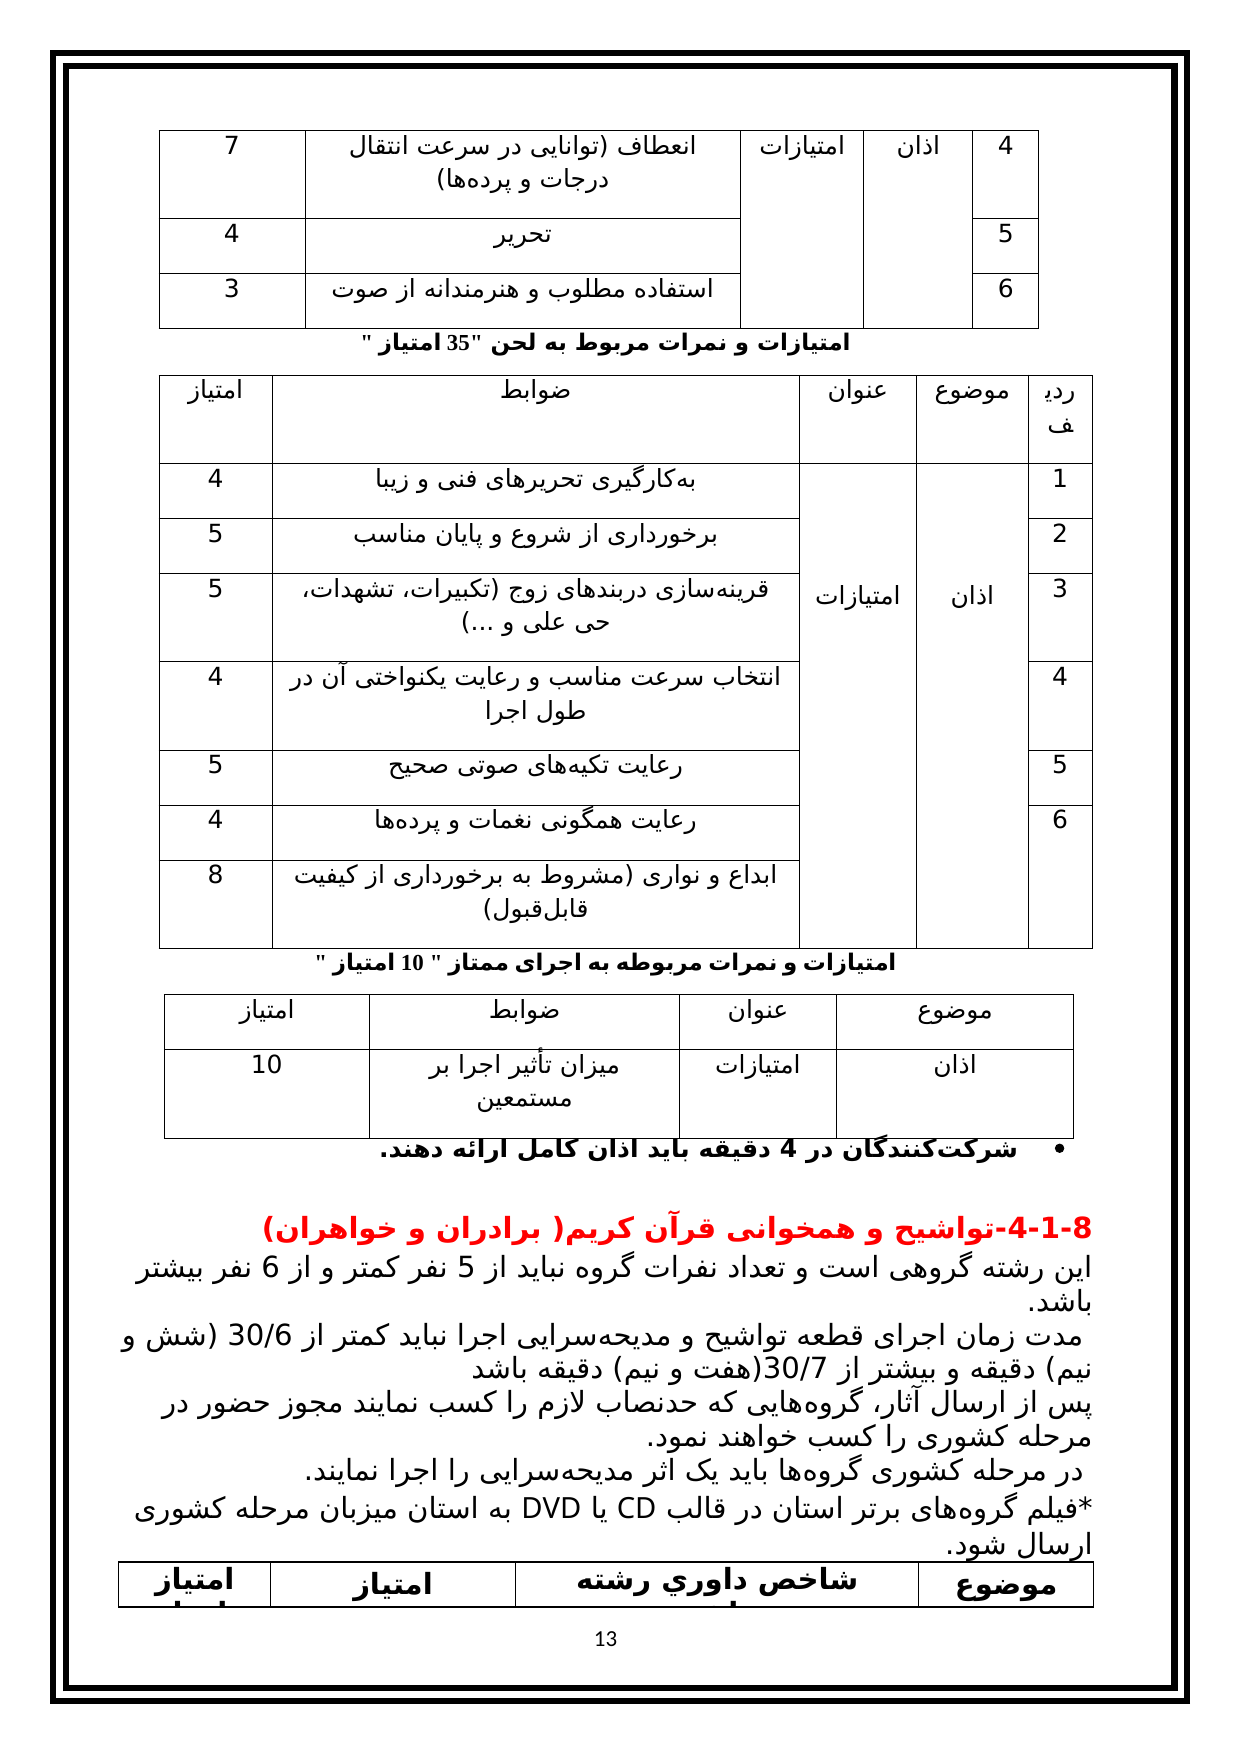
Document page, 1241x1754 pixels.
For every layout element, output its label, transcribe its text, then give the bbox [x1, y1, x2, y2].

table_cell امتیازات [800, 464, 916, 948]
table_cell 4 [160, 806, 272, 859]
table_cell 5 [160, 574, 272, 661]
table_cell 2 [1029, 519, 1092, 573]
table_cell انعطاف (توانایی در سرعت انتقال درجات و پرده‌ها) [306, 131, 740, 218]
table_cell 5 [160, 519, 272, 573]
table_header شاخص داوري رشته تواشيح [516, 1563, 918, 1606]
table_cell 6 [1029, 806, 1092, 948]
table_cell انتخاب سرعت مناسب و رعایت یکنواختی آن در طول اجرا [273, 662, 799, 750]
table_cell 4 [160, 219, 305, 273]
table_cell 5 [160, 751, 272, 804]
table_cell ابداع و نواری (مشروط به برخورداری از کیفیت قابل‌قبول) [273, 861, 799, 948]
table_header ضوابط [273, 376, 799, 463]
table_cell 8 [160, 861, 272, 948]
table_cell اذان [917, 464, 1028, 948]
table_header عنوان [800, 376, 916, 463]
table_cell رعایت تکیه‌های صوتی صحیح [273, 751, 799, 804]
table_header امتیاز داوران [119, 1563, 270, 1606]
table_header موضوع [919, 1563, 1093, 1606]
table_cell 5 [1029, 751, 1092, 804]
table_cell 5 [973, 219, 1038, 273]
table_cell 6 [973, 274, 1038, 328]
text امتیازات و نمرات مربوط به لحن "35 امتیاز " [118, 329, 1093, 356]
table_cell تحریر [306, 219, 740, 273]
table_cell 7 [160, 131, 305, 218]
table_cell به‌کارگیری تحریرهای فنی و زیبا [273, 464, 799, 518]
table_cell 4 [160, 662, 272, 750]
text این رشته گروهی است و تعداد نفرات گروه نباید از 5 نفر کمتر و از 6 نفر بیشتر باشد. مدت زمان اجرای قطعه تواشيح و مدیحه‌سرایی اجرا نباید کمتر از 30/6 (شش و نيم) دقیقه و بیشتر از 30/7(هفت و نيم) دقیقه باشد پس از ارسال آثار، گروه‌هایی که حدنصاب لازم را کسب نمایند مجوز حضور در مرحله کشوری را کسب خواهند نمود. در مرحله کشوری گروه‌ها باید یک اثر مدیحه‌سرایی را اجرا نمایند. [118, 1250, 1093, 1488]
text 4-1-8-تواشیح و همخوانی قرآن کریم( برادران و خواهران) [118, 1211, 1093, 1245]
table_cell اذان [837, 1050, 1073, 1137]
table_header ردیف [1029, 376, 1092, 463]
table_header امتياز [271, 1563, 515, 1606]
table_cell میزان تأثیر اجرا بر مستمعین [370, 1050, 679, 1137]
table_header عنوان [680, 995, 836, 1049]
table_cell 4 [973, 131, 1038, 218]
list شرکت‌کنندگان در 4 دقيقه بايد اذان كامل ارائه دهند. [118, 1138, 1055, 1162]
table_cell امتیازات [680, 1050, 836, 1137]
table_cell 1 [1029, 464, 1092, 518]
text *فیلم گروه‌های برتر استان در قالب CD یا DVD به استان میزبان مرحله کشوری ارسال شود. [118, 1488, 1093, 1561]
table_header موضوع [917, 376, 1028, 463]
table_header موضوع [837, 995, 1073, 1049]
table_cell برخورداری از شروع و پایان مناسب [273, 519, 799, 573]
table_cell 3 [1029, 574, 1092, 661]
table_cell 4 [160, 464, 272, 518]
table_cell 4 [1029, 662, 1092, 750]
table_cell 3 [160, 274, 305, 328]
table_cell استفاده مطلوب و هنرمندانه از صوت [306, 274, 740, 328]
table_cell قرینه‌سازی دربندهای زوج (تکبیرات، تشهدات، حی علی و ...) [273, 574, 799, 661]
table_header امتیاز [165, 995, 369, 1049]
table_cell رعایت همگونی نغمات و پرده‌ها [273, 806, 799, 859]
table_header ضوابط [370, 995, 679, 1049]
table_header امتیاز [160, 376, 272, 463]
text امتیازات و نمرات مربوطه به اجرای ممتاز " 10 امتیاز " [118, 949, 1093, 975]
table_cell 10 [165, 1050, 369, 1137]
